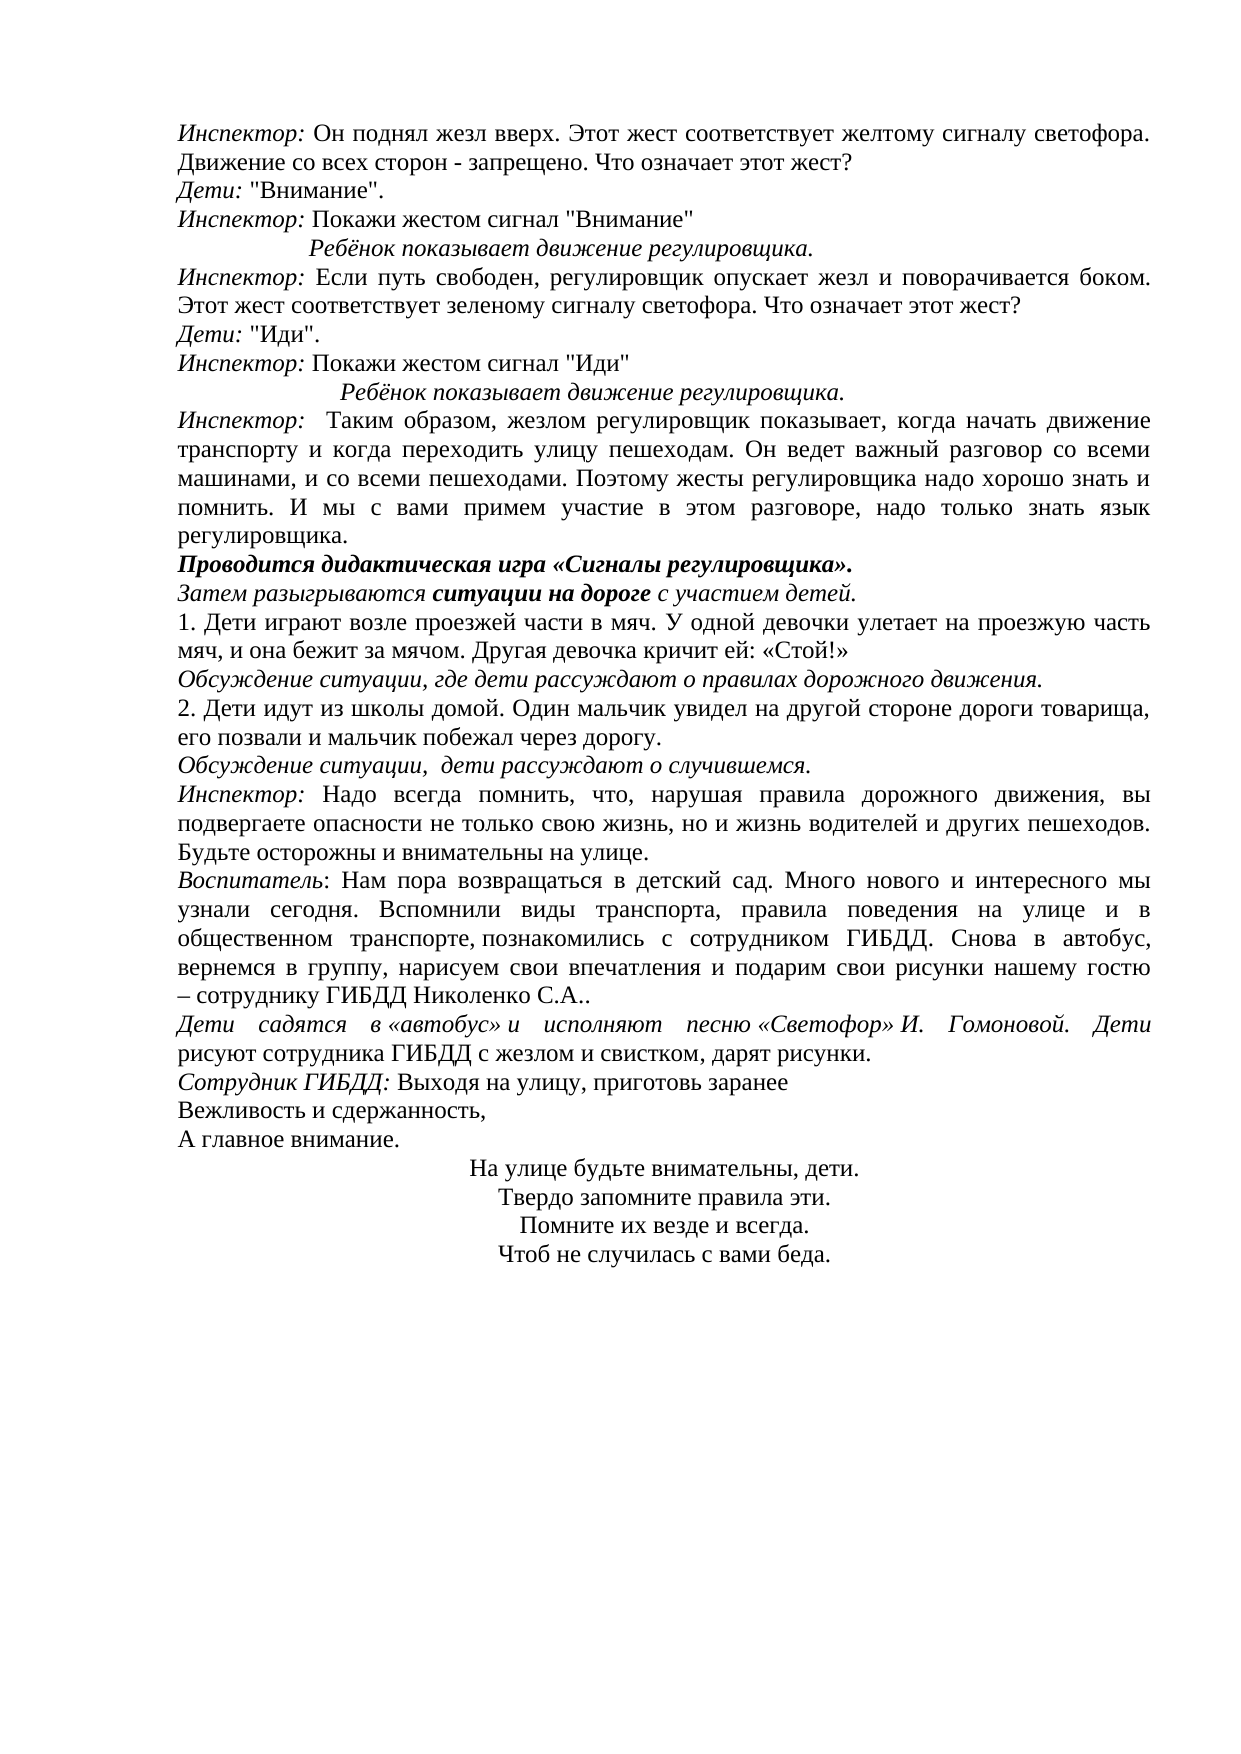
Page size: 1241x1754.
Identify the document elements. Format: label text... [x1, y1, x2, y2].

text Дети: "Иди". [177, 319, 1152, 348]
text Твердо запомните правила эти. [177, 1182, 1152, 1211]
text Обсуждение ситуации, где дети рассуждают о правилах дорожного движения. [177, 664, 1152, 693]
text Обсуждение ситуации, дети рассуждают о случившемся. [177, 751, 1152, 779]
text 2. Дети идут из школы домой. Один мальчик увидел на другой стороне дороги товарища, его позвали и мальчик побежал через дорогу. [177, 693, 1152, 751]
text Воспитатель: Нам пора возвращаться в детский сад. Много нового и интересного мы узнали сегодня. Вспомнили виды транспорта, правила поведения на улице и в общественном транспорте, познакомились с сотрудником ГИБДД. Снова в автобус, вернемся в группу, нарисуем свои впечатления и подарим свои рисунки нашему гостю – сотруднику ГИБДД Николенко С.А.. [177, 866, 1152, 1009]
text Сотрудник ГИБДД: Выходя на улицу, приготовь заранее [177, 1067, 1152, 1096]
text Помните их везде и всегда. [177, 1211, 1152, 1239]
text А главное внимание. [177, 1124, 1152, 1153]
text На улице будьте внимательны, дети. [177, 1153, 1152, 1182]
text Чтоб не случилась с вами беда. [177, 1239, 1152, 1268]
text Инспектор: Надо всегда помнить, что, нарушая правила дорожного движения, вы подвергаете опасности не только свою жизнь, но и жизнь водителей и других пешеходов. Будьте осторожны и внимательны на улице. [177, 779, 1152, 866]
text Инспектор: Покажи жестом сигнал "Иди" [177, 348, 1152, 377]
text Инспектор: Таким образом, жезлом регулировщик показывает, когда начать движение транспорту и когда переходить улицу пешеходам. Он ведет важный разговор со всеми машинами, и со всеми пешеходами. Поэтому жесты регулировщика надо хорошо знать и помнить. И мы с вами примем участие в этом разговоре, надо только знать язык регулировщика. [177, 406, 1152, 549]
text Инспектор: Если путь свободен, регулировщик опускает жезл и поворачивается боком. Этот жест соответствует зеленому сигналу светофора. Что означает этот жест? [177, 262, 1152, 319]
text 1. Дети играют возле проезжей части в мяч. У одной девочки улетает на проезжую часть мяч, и она бежит за мячом. Другая девочка кричит ей: «Стой!» [177, 607, 1152, 664]
text Ребёнок показывает движение регулировщика. [177, 233, 1152, 262]
text Инспектор: Покажи жестом сигнал "Внимание" [177, 204, 1152, 233]
text Затем разыгрываются ситуации на дороге с участием детей. [177, 578, 1152, 607]
text Инспектор: Он поднял жезл вверх. Этот жест соответствует желтому сигналу светофора. Движение со всех сторон - запрещено. Что означает этот жест? [177, 118, 1152, 176]
text Вежливость и сдержанность, [177, 1096, 1152, 1124]
text Проводится дидактическая игра «Сигналы регулировщика». [177, 549, 1152, 578]
text Дети садятся в «автобус» и исполняют песню «Светофор» И. Гомоновой. Дети рисуют сотрудника ГИБДД с жезлом и свистком, дарят рисунки. [177, 1009, 1152, 1067]
text Дети: "Внимание". [177, 176, 1152, 204]
text Ребёнок показывает движение регулировщика. [177, 377, 1152, 406]
